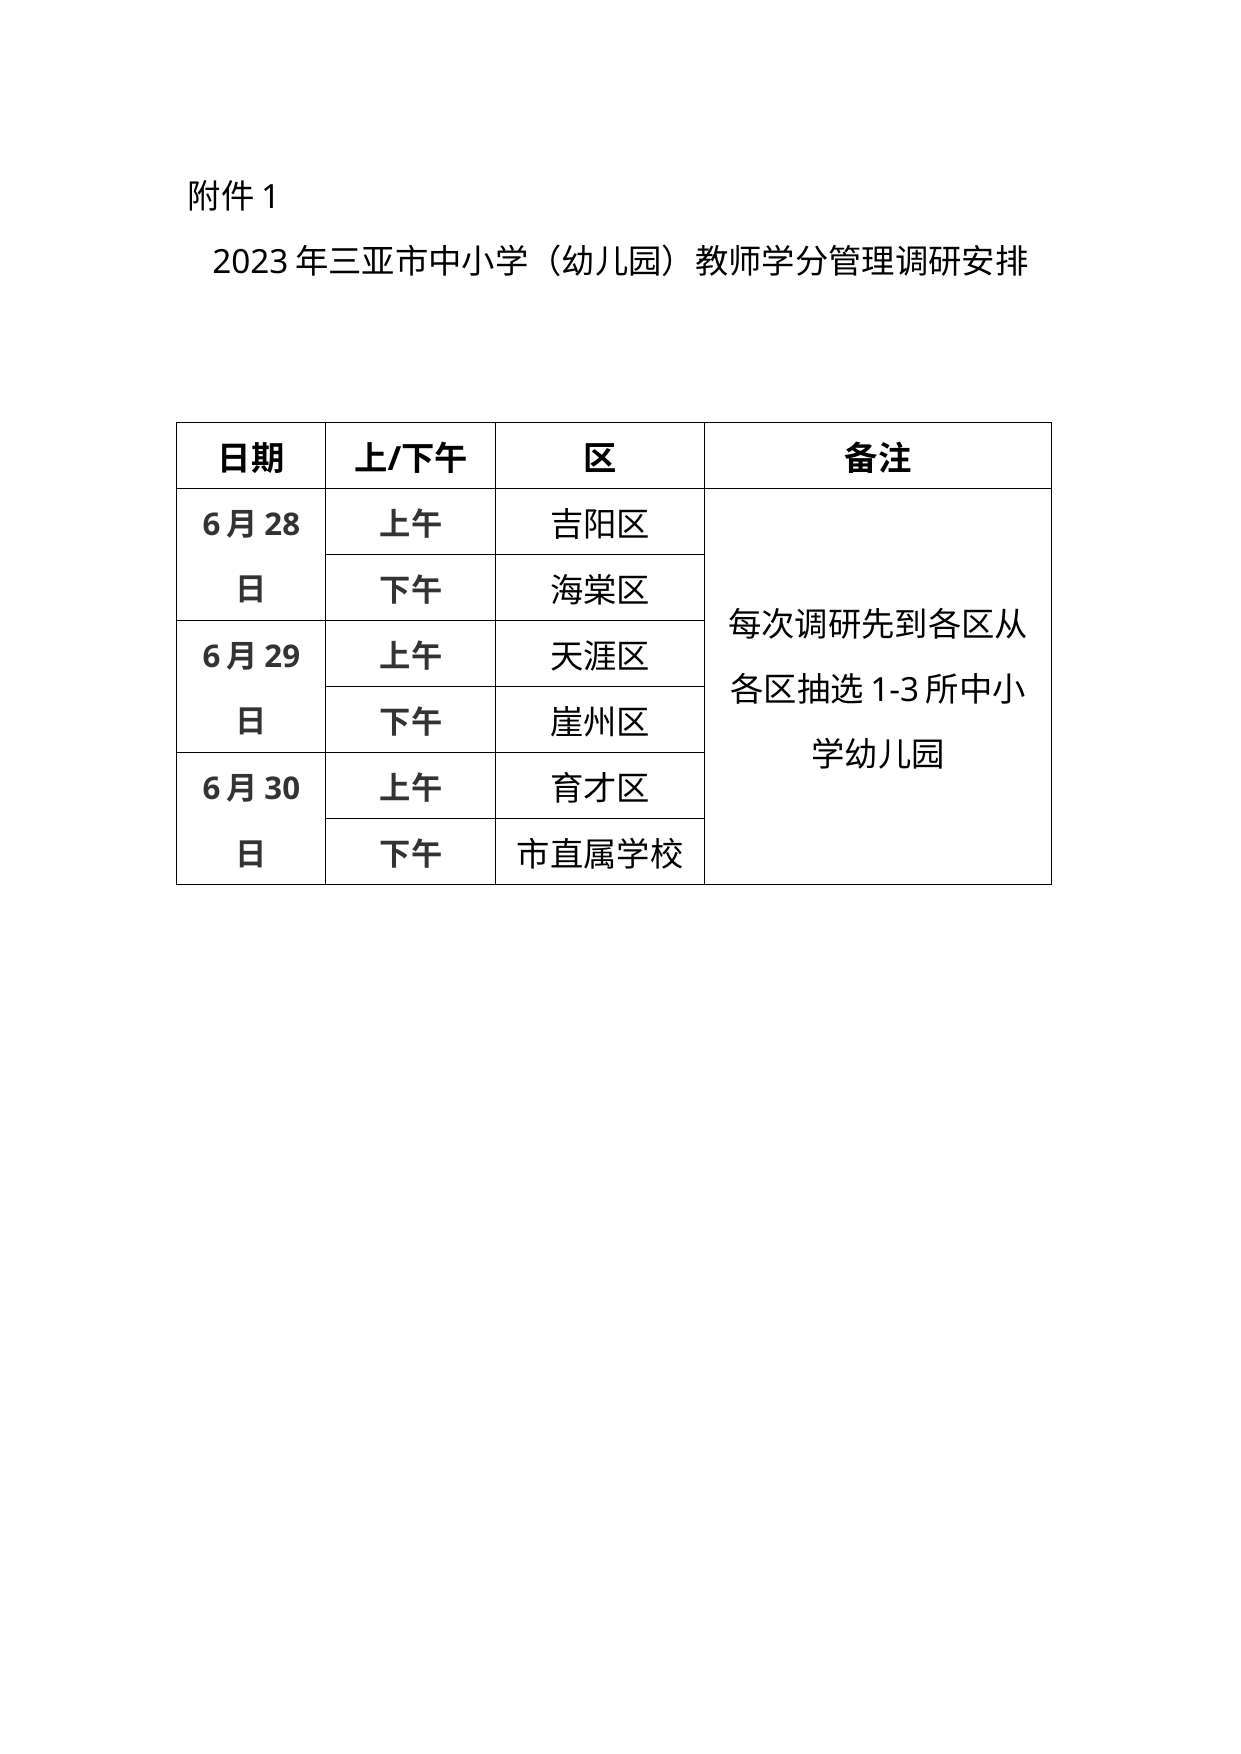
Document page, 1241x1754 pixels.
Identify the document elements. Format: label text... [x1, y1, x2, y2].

table_cell 崖州区 [496, 687, 704, 752]
table_cell 育才区 [496, 753, 704, 818]
table_header 区 [496, 423, 704, 488]
table_cell 上午 [326, 621, 495, 686]
table_header 上/下午 [326, 423, 495, 488]
table_cell 6月30日 [177, 753, 325, 884]
table_cell 每次调研先到各区从各区抽选1-3所中小学幼儿园 [705, 489, 1051, 884]
table_cell 6月28日 [177, 489, 325, 620]
table_cell 上午 [326, 489, 495, 554]
table_cell 下午 [326, 555, 495, 620]
table_header 日期 [177, 423, 325, 488]
table_cell 上午 [326, 753, 495, 818]
table_cell 下午 [326, 819, 495, 884]
table_header 备注 [705, 423, 1051, 488]
text 附件1 [187, 162, 1053, 227]
table_cell 天涯区 [496, 621, 704, 686]
table_cell 6月29日 [177, 621, 325, 752]
table_cell 吉阳区 [496, 489, 704, 554]
table_cell 市直属学校 [496, 819, 704, 884]
text 2023年三亚市中小学（幼儿园）教师学分管理调研安排 [187, 227, 1053, 292]
table_cell 下午 [326, 687, 495, 752]
table_cell 海棠区 [496, 555, 704, 620]
